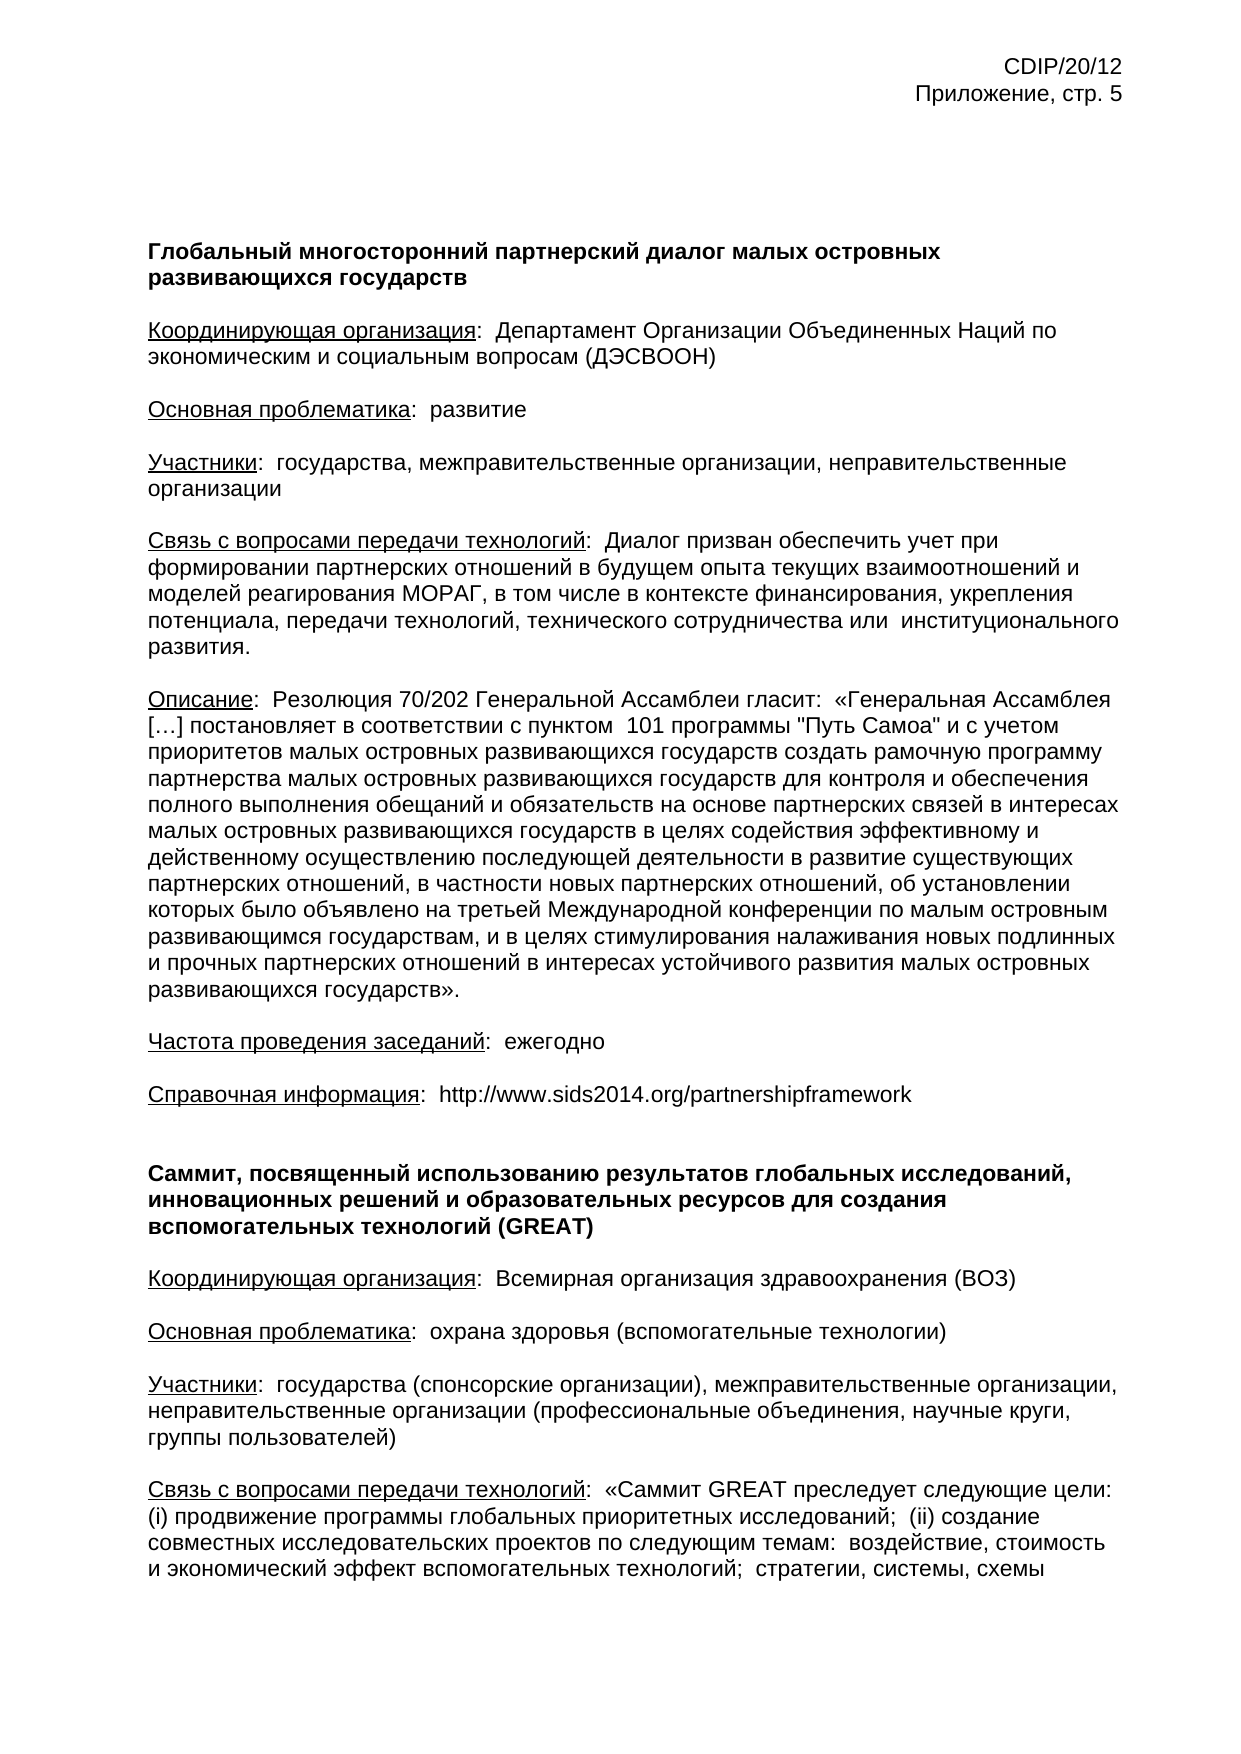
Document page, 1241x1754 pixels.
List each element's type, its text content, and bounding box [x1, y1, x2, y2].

text Координирующая организация: Департамент Организации Объединенных Наций по экономическим и социальным вопросам (ДЭСВООН) [148, 317, 1122, 369]
text Частота проведения заседаний: ежегодно [148, 1028, 1122, 1054]
text Справочная информация: http://www.sids2014.org/partnershipframework [148, 1081, 1122, 1107]
text Основная проблематика: охрана здоровья (вспомогательные технологии) [148, 1318, 1122, 1344]
text Описание: Резолюция 70/202 Генеральной Ассамблеи гласит: «Генеральная Ассамблея […] постановляет в соответствии с пунктом 101 программы "Путь Самоа" и с учетом приоритетов малых островных развивающихся государств создать рамочную программу партнерства малых островных развивающихся государств для контроля и обеспечения полного выполнения обещаний и обязательств на основе партнерских связей в интересах малых островных развивающихся государств в целях содействия эффективному и действенному осуществлению последующей деятельности в развитие существующих партнерских отношений, в частности новых партнерских отношений, об установлении которых было объявлено на третьей Международной конференции по малым островным развивающимся государствам, и в целях стимулирования налаживания новых подлинных и прочных партнерских отношений в интересах устойчивого развития малых островных развивающихся государств». [148, 686, 1122, 1002]
text Координирующая организация: Всемирная организация здравоохранения (ВОЗ) [148, 1265, 1122, 1292]
text Основная проблематика: развитие [148, 396, 1122, 422]
text Глобальный многосторонний партнерский диалог малых островных развивающихся государств [148, 238, 1122, 290]
text Связь с вопросами передачи технологий: Диалог призван обеспечить учет при формировании партнерских отношений в будущем опыта текущих взаимоотношений и моделей реагирования МОРАГ, в том числе в контексте финансирования, укрепления потенциала, передачи технологий, технического сотрудничества или институционального развития. [148, 527, 1122, 659]
text Участники: государства, межправительственные организации, неправительственные организации [148, 448, 1122, 501]
text Саммит, посвященный использованию результатов глобальных исследований, инновационных решений и образовательных ресурсов для создания вспомогательных технологий (GREAT) [148, 1160, 1122, 1239]
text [148, 1476, 1122, 1582]
text Участники: государства (спонсорские организации), межправительственные организации, неправительственные организации (профессиональные объединения, научные круги, группы пользователей) [148, 1371, 1122, 1450]
